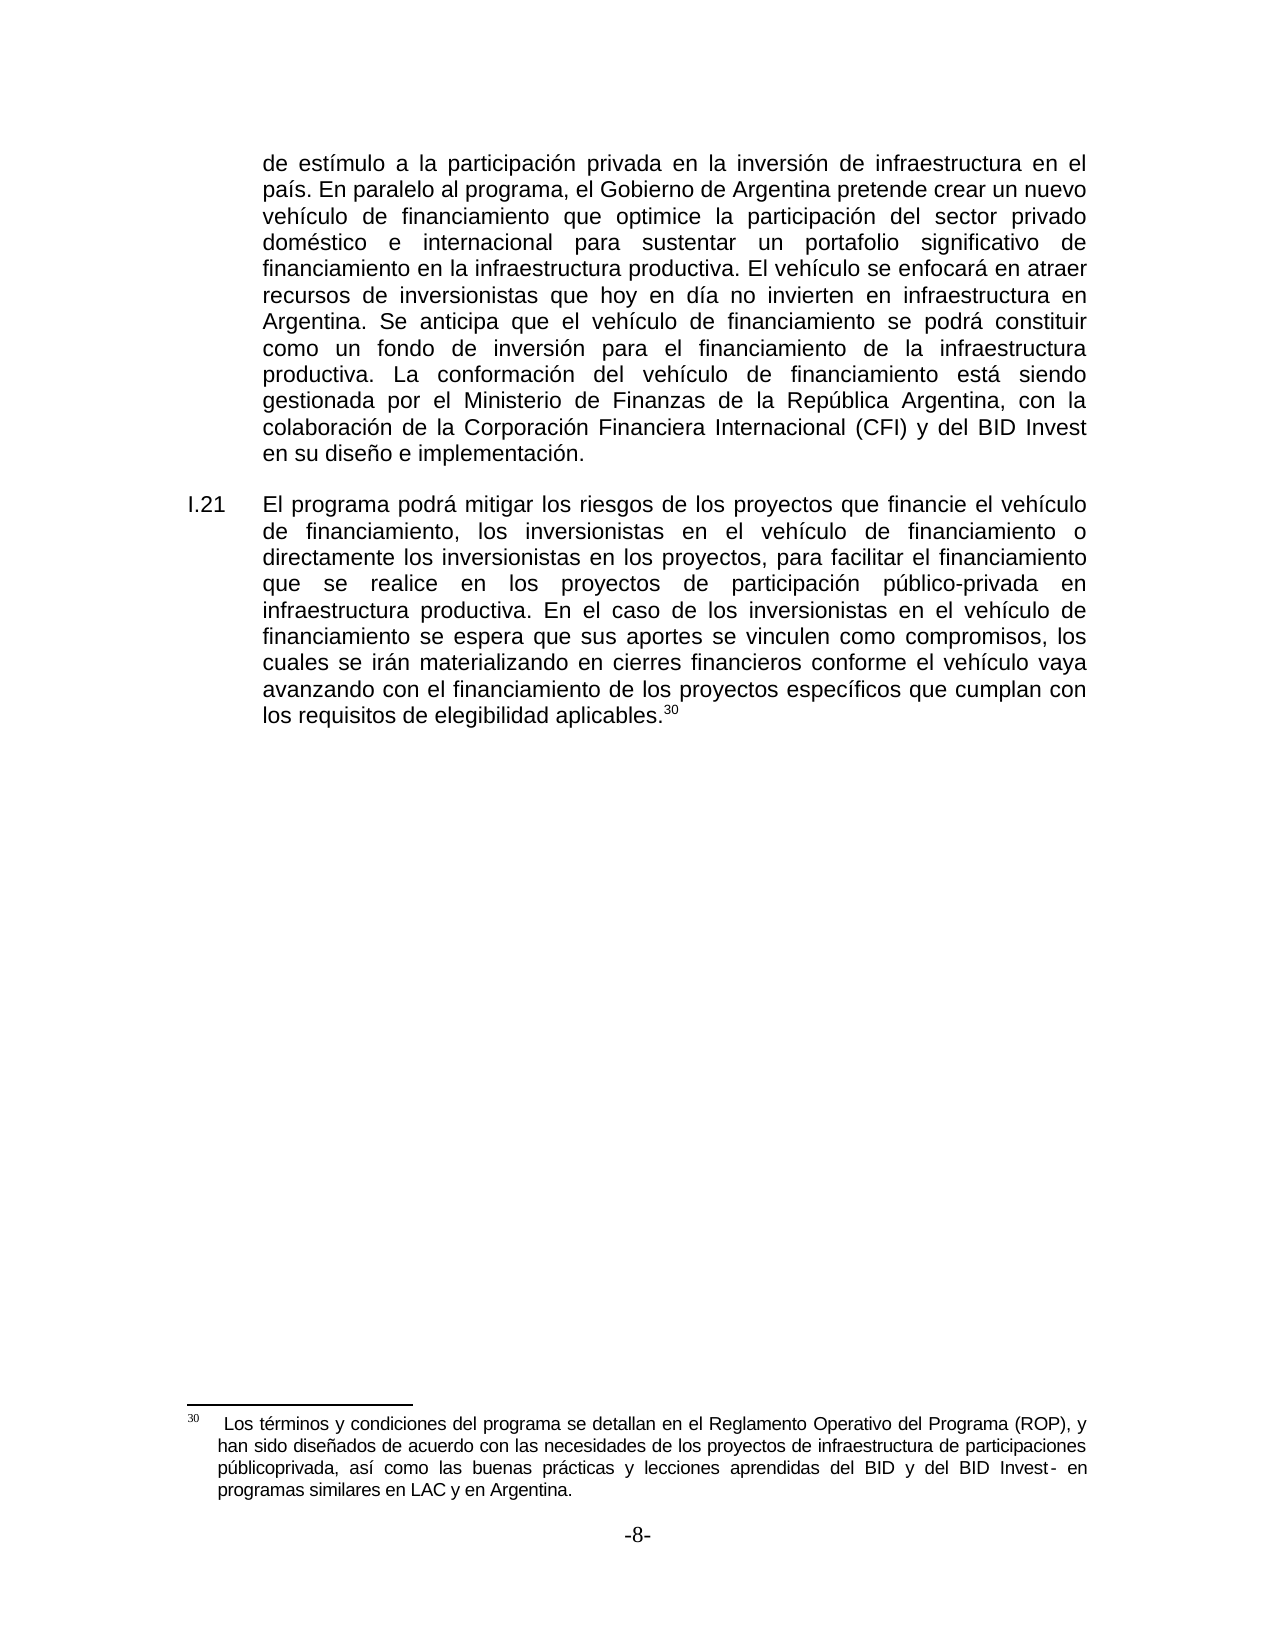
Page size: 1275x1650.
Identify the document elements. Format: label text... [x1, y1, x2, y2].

list El programa podrá mitigar los riesgos de los proyectos que financie el vehículo de financiamiento, los inversionistas en el vehículo de financiamiento o directamente los inversionistas en los proyectos, para facilitar el financiamiento que se realice en los proyectos de participación público-privada en infraestructura productiva. En el caso de los inversionistas en el vehículo de financiamiento se espera que sus aportes se vinculen como compromisos, los cuales se irán materializando en cierres financieros conforme el vehículo vaya avanzando con el financiamiento de los proyectos específicos que cumplan con los requisitos de elegibilidad aplicables. [187, 491, 1087, 728]
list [187, 150, 1087, 466]
